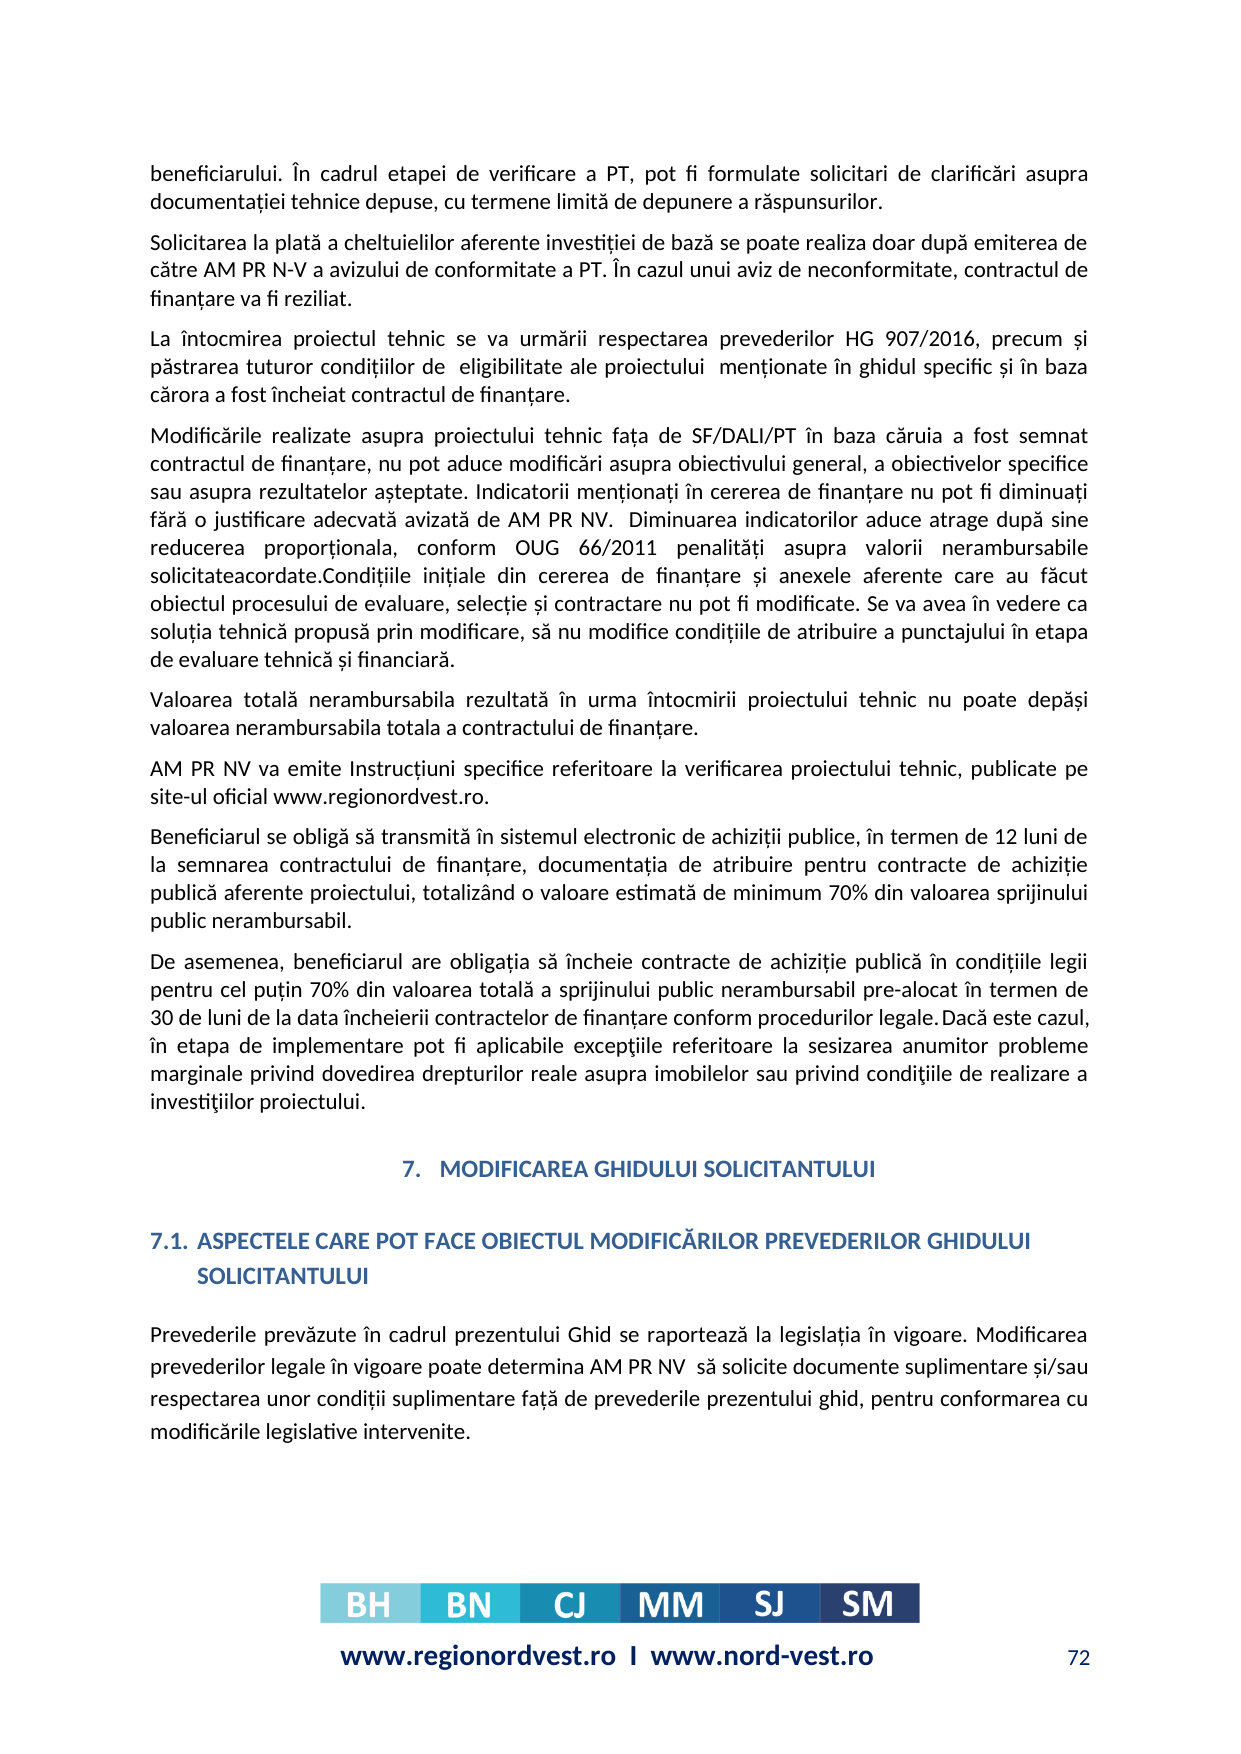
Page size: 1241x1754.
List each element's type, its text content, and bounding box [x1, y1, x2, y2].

text Modificările realizate asupra proiectului tehnic fața de SF/DALI/PT în baza căruia a fost semnat contractul de finanțare, nu pot aduce modificări asupra obiectivului general, a obiectivelor specifice sau asupra rezultatelor așteptate. Indicatorii menționați în cererea de finanțare nu pot fi diminuați fără o justificare adecvată avizată de AM PR NV. Diminuarea indicatorilor aduce atrage după sine reducerea proporționala, conform OUG 66/2011 penalități asupra valorii nerambursabile solicitateacordate.Condițiile inițiale din cererea de finanțare și anexele aferente care au făcut obiectul procesului de evaluare, selecție și contractare nu pot fi modificate. Se va avea în vedere ca soluția tehnică propusă prin modificare, să nu modifice condițiile de atribuire a punctajului în etapa de evaluare tehnică și financiară. [150, 421, 1090, 673]
text Valoarea totală nerambursabila rezultată în urma întocmirii proiectului tehnic nu poate depăși valoarea nerambursabila totala a contractului de finanțare. [150, 685, 1090, 741]
picture [320, 1583, 920, 1623]
text De asemenea, beneficiarul are obligația să încheie contracte de achiziție publică în condițiile legii pentru cel puțin 70% din valoarea totală a sprijinului public nerambursabil pre-alocat în termen de 30 de luni de la data încheierii contractelor de finanțare conform procedurilor legale.Dacă este cazul, în etapa de implementare pot fi aplicabile excepţiile referitoare la sesizarea anumitor probleme marginale privind dovedirea drepturilor reale asupra imobilelor sau privind condiţiile de realizare a investiţiilor proiectului. [150, 947, 1090, 1115]
subtitle MODIFICAREA GHIDULUI SOLICITANTULUI [187, 1153, 1090, 1183]
list ASPECTELE CARE POT FACE OBIECTUL MODIFICĂRILOR PREVEDERILOR GHIDULUI SOLICITANTULUI [150, 1225, 1090, 1291]
text La întocmirea proiectul tehnic se va urmării respectarea prevederilor HG 907/2016, precum și păstrarea tuturor condițiilor de eligibilitate ale proiectului menționate în ghidul specific și în baza cărora a fost încheiat contractul de finanțare. [150, 324, 1090, 408]
text AM PR NV va emite Instrucțiuni specifice referitoare la verificarea proiectului tehnic, publicate pe site-ul oficial www.regionordvest.ro. [150, 754, 1090, 810]
text Beneficiarul se obligă să transmită în sistemul electronic de achiziții publice, în termen de 12 luni de la semnarea contractului de finanțare, documentația de atribuire pentru contracte de achiziție publică aferente proiectului, totalizând o valoare estimată de minimum 70% din valoarea sprijinului public nerambursabil. [150, 822, 1090, 934]
text Prevederile prevăzute în cadrul prezentului Ghid se raportează la legislația în vigoare. Modificarea prevederilor legale în vigoare poate determina AM PR NV să solicite documente suplimentare și/sau respectarea unor condiții suplimentare față de prevederile prezentului ghid, pentru conformarea cu modificările legislative intervenite. [150, 1320, 1090, 1445]
text Solicitarea la plată a cheltuielilor aferente investiției de bază se poate realiza doar după emiterea de către AM PR N-V a avizului de conformitate a PT. În cazul unui aviz de neconformitate, contractul de finanțare va fi reziliat. [150, 228, 1090, 312]
